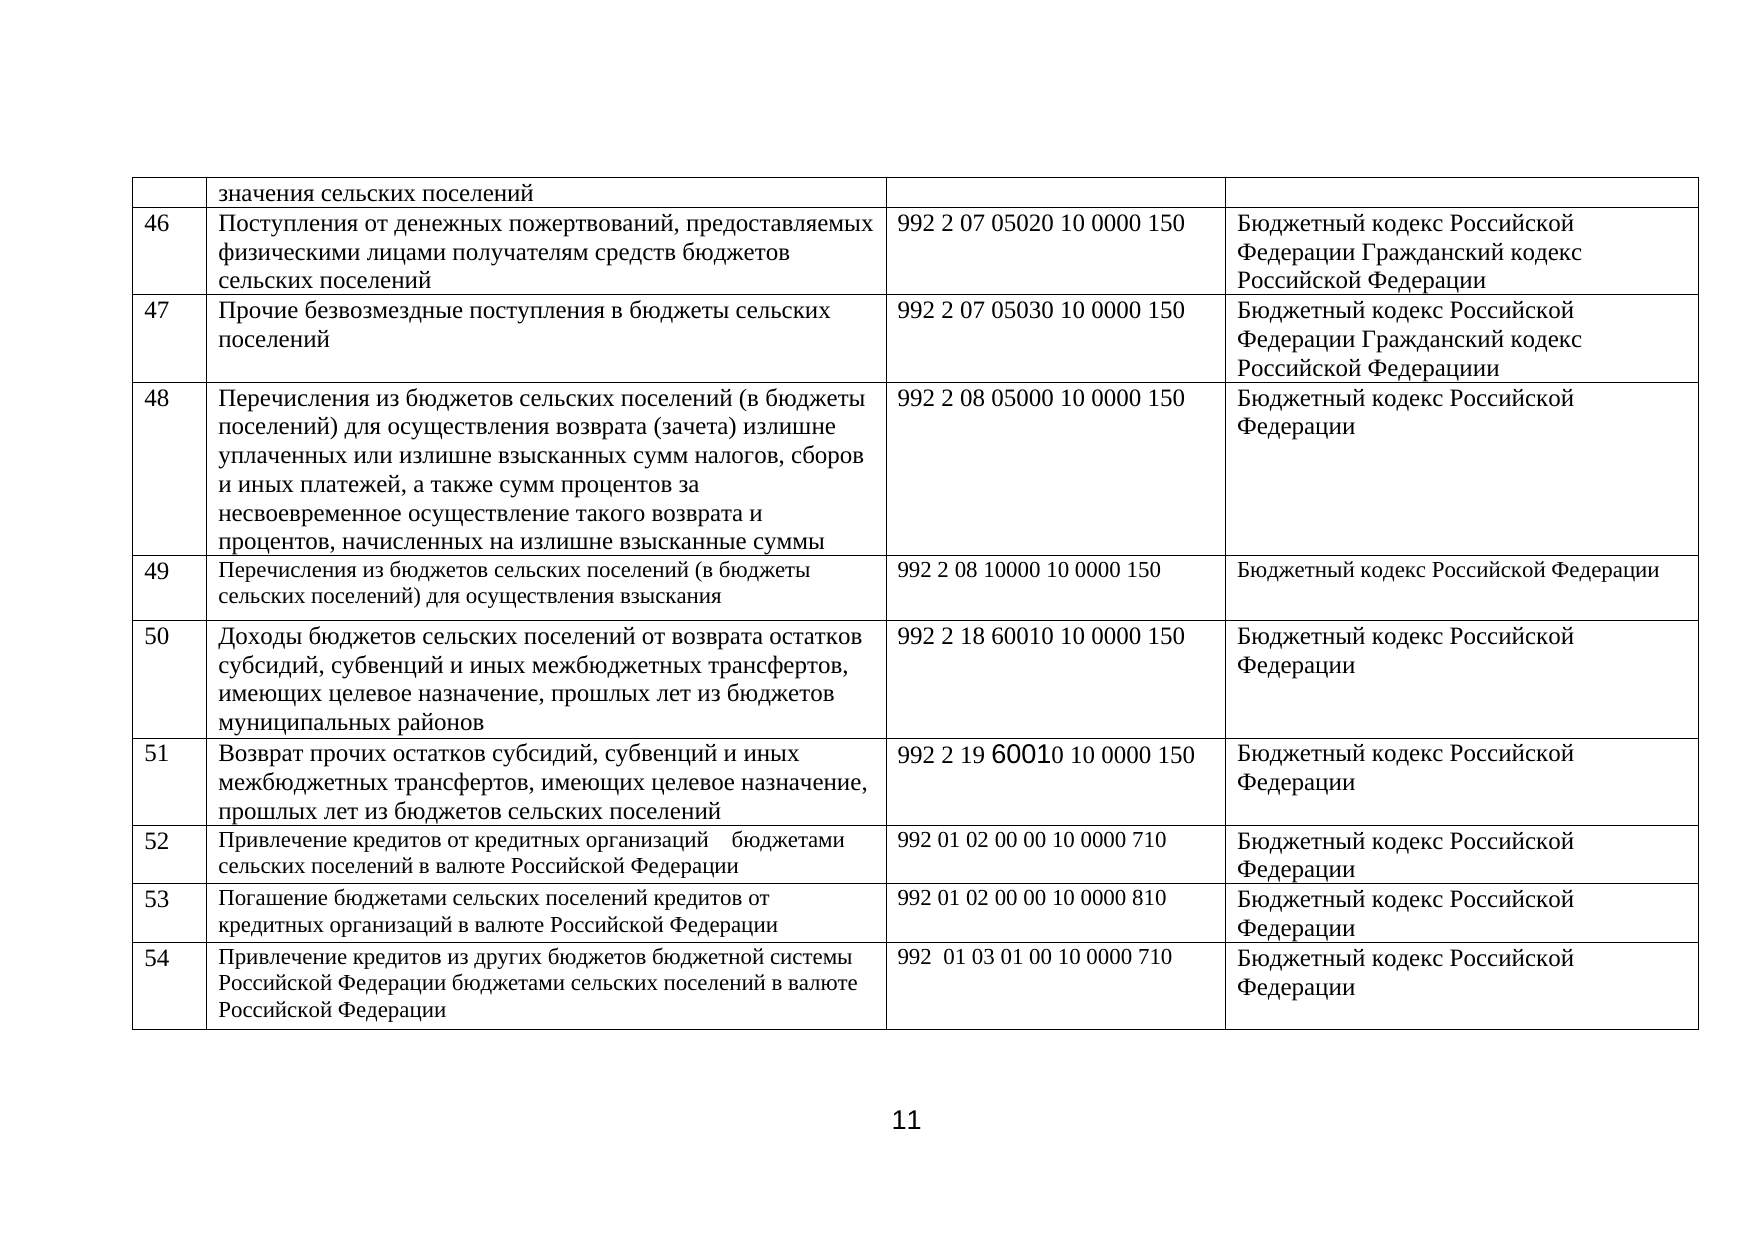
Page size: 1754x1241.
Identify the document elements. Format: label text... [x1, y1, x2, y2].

table_cell Привлечение кредитов от кредитных организаций бюджетами сельских поселений в валюте Российской Федерации [207, 826, 886, 883]
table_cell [1226, 943, 1698, 1029]
table_cell 992 2 07 05030 10 0000 150 [887, 295, 1225, 382]
table_cell 992 2 08 05000 10 0000 150 [887, 383, 1225, 555]
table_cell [1226, 178, 1698, 207]
table_cell 992 01 03 01 00 10 0000 710 [887, 943, 1225, 1029]
table_cell 45 [133, 178, 206, 207]
table_cell 992 2 08 10000 10 0000 150 [887, 556, 1225, 620]
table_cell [207, 178, 886, 207]
table_cell Бюджетный кодекс Российской Федерации [1226, 826, 1698, 883]
table_cell 992 2 07 05020 10 0000 150 [887, 208, 1225, 294]
table_cell 50 [133, 621, 206, 737]
table_cell Бюджетный кодекс Российской Федерации [1226, 739, 1698, 825]
table_cell 992 01 02 00 00 10 0000 710 [887, 826, 1225, 883]
table_cell Погашение бюджетами сельских поселений кредитов от кредитных организаций в валюте Российской Федерации [207, 884, 886, 942]
table_cell 992 2 19 60010 10 0000 150 [887, 739, 1225, 825]
table_cell 992 2 18 60010 10 0000 150 [887, 621, 1225, 737]
table_cell Прочие безвозмездные поступления в бюджеты сельских поселений [207, 295, 886, 382]
table_cell Возврат прочих остатков субсидий, субвенций и иных межбюджетных трансфертов, имеющих целевое назначение, прошлых лет из бюджетов сельских поселений [207, 739, 886, 825]
table_cell Доходы бюджетов сельских поселений от возврата остатков субсидий, субвенций и иных межбюджетных трансфертов, имеющих целевое назначение, прошлых лет из бюджетов муниципальных районов [207, 621, 886, 737]
table_cell 53 [133, 884, 206, 942]
table_cell 46 [133, 208, 206, 294]
table_cell 47 [133, 295, 206, 382]
table_cell 48 [133, 383, 206, 555]
table_cell Бюджетный кодекс Российской Федерации [1226, 621, 1698, 737]
table_cell 51 [133, 739, 206, 825]
table_cell Бюджетный кодекс Российской Федерации [1226, 884, 1698, 942]
table_cell Бюджетный кодекс Российской Федерации [1226, 383, 1698, 555]
table_cell Бюджетный кодекс Российской Федерации [1226, 556, 1698, 620]
table_cell Перечисления из бюджетов сельских поселений (в бюджеты поселений) для осуществления возврата (зачета) излишне уплаченных или излишне взысканных сумм налогов, сборов и иных платежей, а также сумм процентов за несвоевременное осуществление такого возврата и процентов, начисленных на излишне взысканные суммы [207, 383, 886, 555]
table_cell Привлечение кредитов из других бюджетов бюджетной системы Российской Федерации бюджетами сельских поселений в валюте Российской Федерации [207, 943, 886, 1029]
table_cell Бюджетный кодекс Российской Федерации Гражданский кодекс Российской Федерациии [1226, 295, 1698, 382]
table_cell 992 01 02 00 00 10 0000 810 [887, 884, 1225, 942]
table_cell Поступления от денежных пожертвований, предоставляемых физическими лицами получателям средств бюджетов сельских поселений [207, 208, 886, 294]
table_cell 54 [133, 943, 206, 1029]
table_cell 52 [133, 826, 206, 883]
table_cell Бюджетный кодекс Российской Федерации Гражданский кодекс Российской Федерации [1226, 208, 1698, 294]
table_cell Перечисления из бюджетов сельских поселений (в бюджеты сельских поселений) для осуществления взыскания [207, 556, 886, 620]
table_cell 49 [133, 556, 206, 620]
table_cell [887, 178, 1225, 207]
